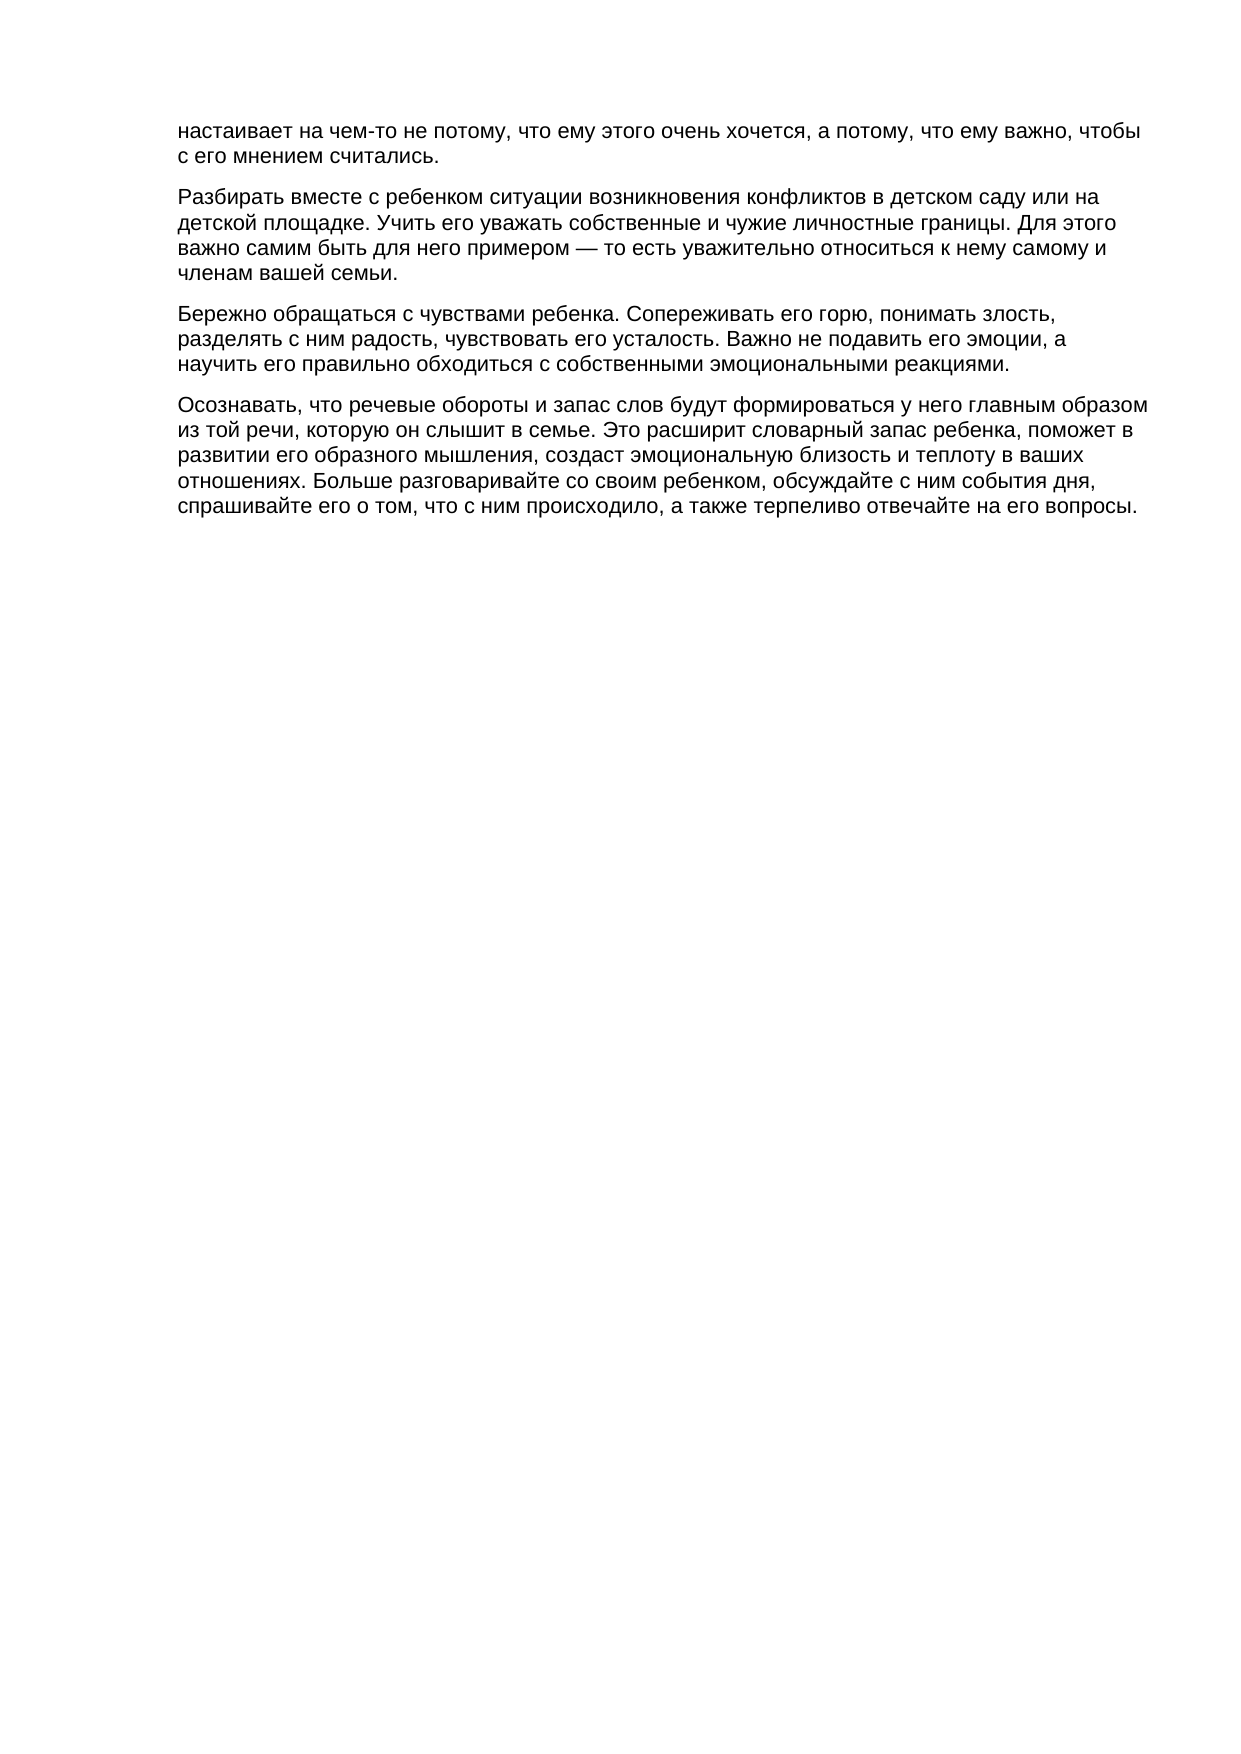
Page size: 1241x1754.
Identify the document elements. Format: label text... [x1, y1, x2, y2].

text Бережно обращаться с чувствами ребенка. Сопереживать его горю, понимать злость, разделять с ним радость, чувствовать его усталость. Важно не подавить его эмоции, а научить его правильно обходиться с собственными эмоциональными реакциями. [177, 301, 1152, 376]
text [177, 118, 1152, 168]
text Разбирать вместе с ребенком ситуации возникновения конфликтов в детском саду или на детской площадке. Учить его уважать собственные и чужие личностные границы. Для этого важно самим быть для него примером — то есть уважительно относиться к нему самому и членам вашей семьи. [177, 184, 1152, 285]
text Осознавать, что речевые обороты и запас слов будут формироваться у него главным образом из той речи, которую он слышит в семье. Это расширит словарный запас ребенка, поможет в развитии его образного мышления, создаст эмоциональную близость и теплоту в ваших отношениях. Больше разговаривайте со своим ребенком, обсуждайте с ним события дня, спрашивайте его о том, что с ним происходило, а также терпеливо отвечайте на его вопросы. [177, 392, 1152, 518]
